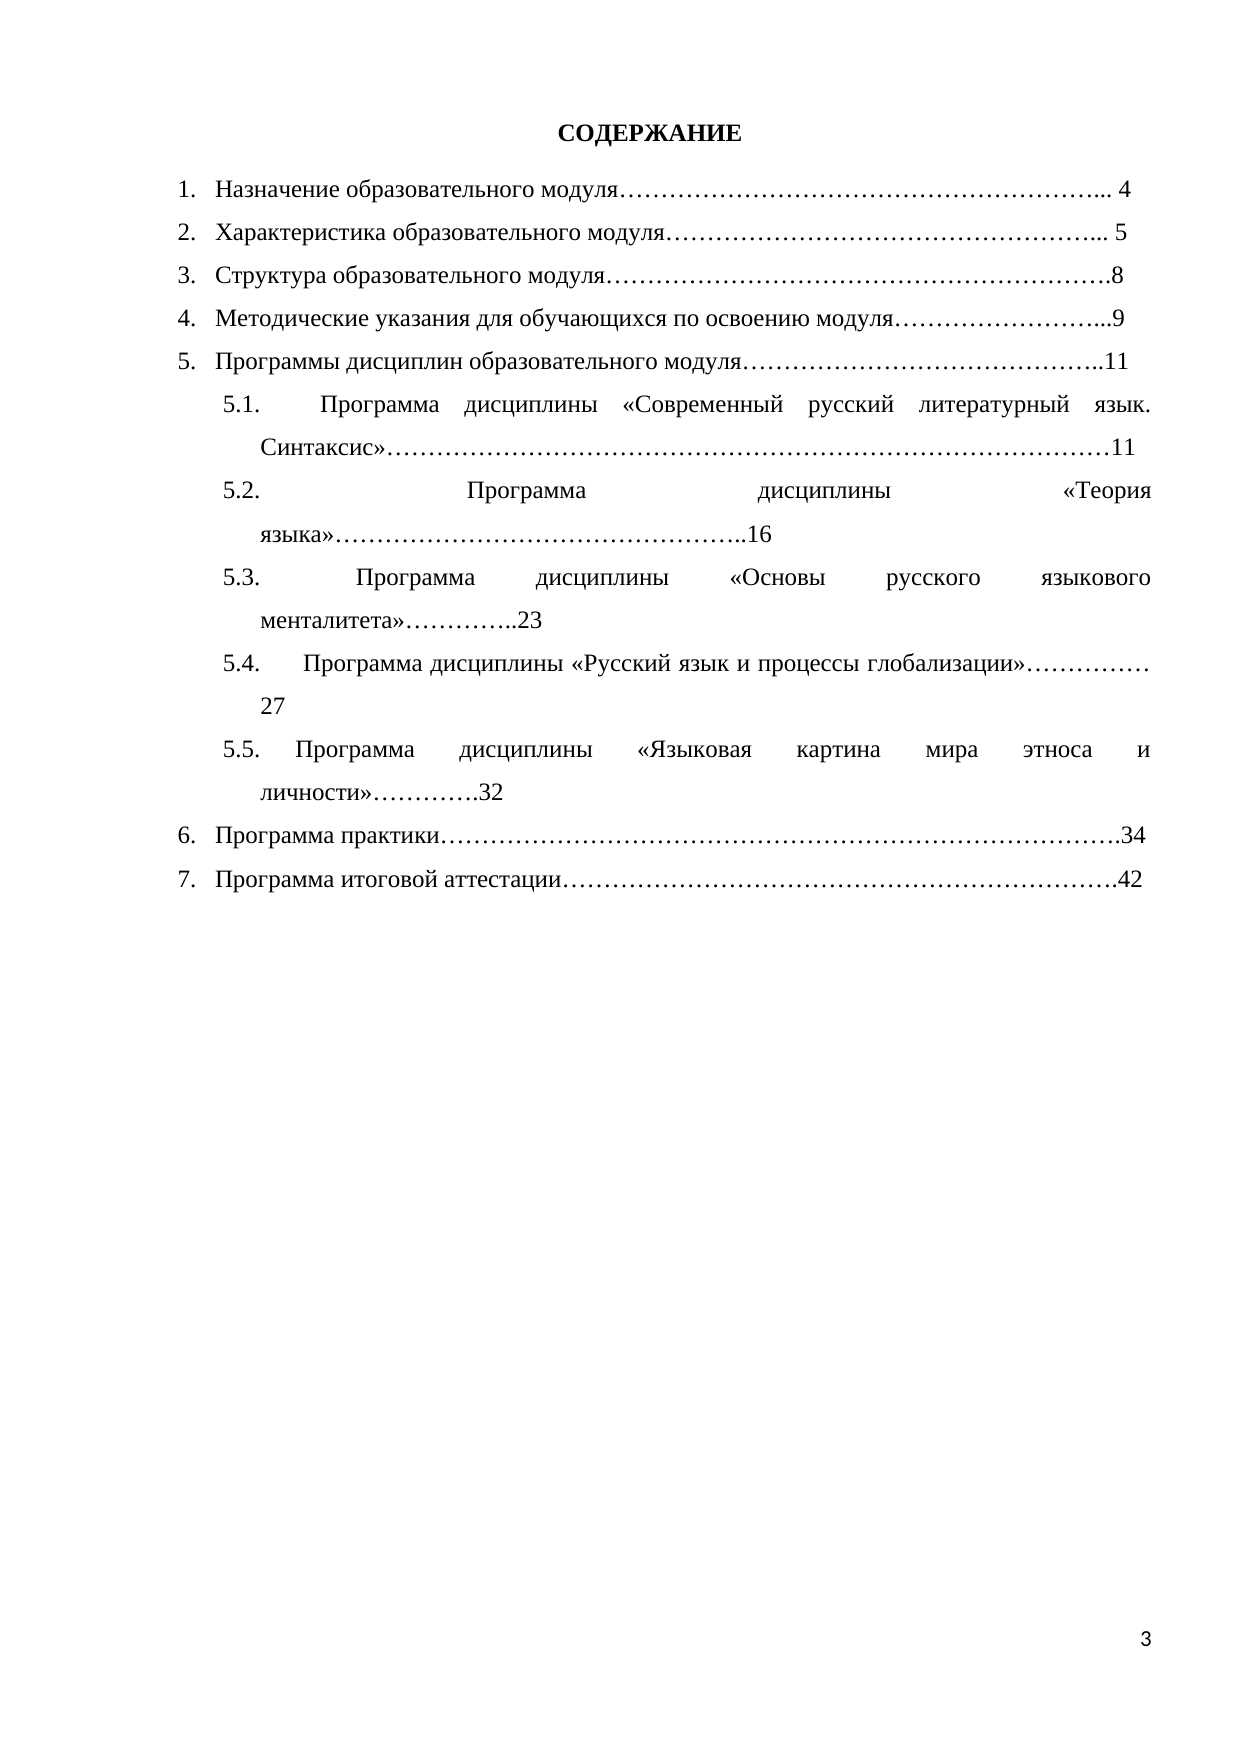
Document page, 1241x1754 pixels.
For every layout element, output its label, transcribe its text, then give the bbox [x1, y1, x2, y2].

list Назначение образовательного модуля…………………………………………………... 4 [177, 174, 1152, 202]
list Программа итоговой аттестации………………………………………………………….42 [177, 864, 1152, 892]
list Программа дисциплины «Основы русского языкового менталитета»…………..23 [223, 562, 1152, 634]
list Характеристика образовательного модуля……………………………………………... 5 [177, 217, 1152, 246]
list Методические указания для обучающихся по освоению модуля……………………...9 [177, 303, 1152, 332]
list Программы дисциплин образовательного модуля……………………………………..11 [177, 346, 1152, 375]
list Программа дисциплины «Языковая картина мира этноса и личности»………….32 [223, 734, 1152, 806]
list Программа практики……………………………………………………………………….34 [177, 821, 1152, 849]
text Содержание [148, 118, 1152, 147]
list Программа дисциплины «Теория языка»…………………………………………..16 [223, 476, 1152, 547]
list Программа дисциплины «Русский язык и процессы глобализации»……………27 [223, 648, 1152, 720]
list Программа дисциплины «Современный русский литературный язык. Синтаксис»……………………………………………………………………………11 [223, 389, 1152, 461]
list Структура образовательного модуля…………………………………………………….8 [177, 260, 1152, 289]
